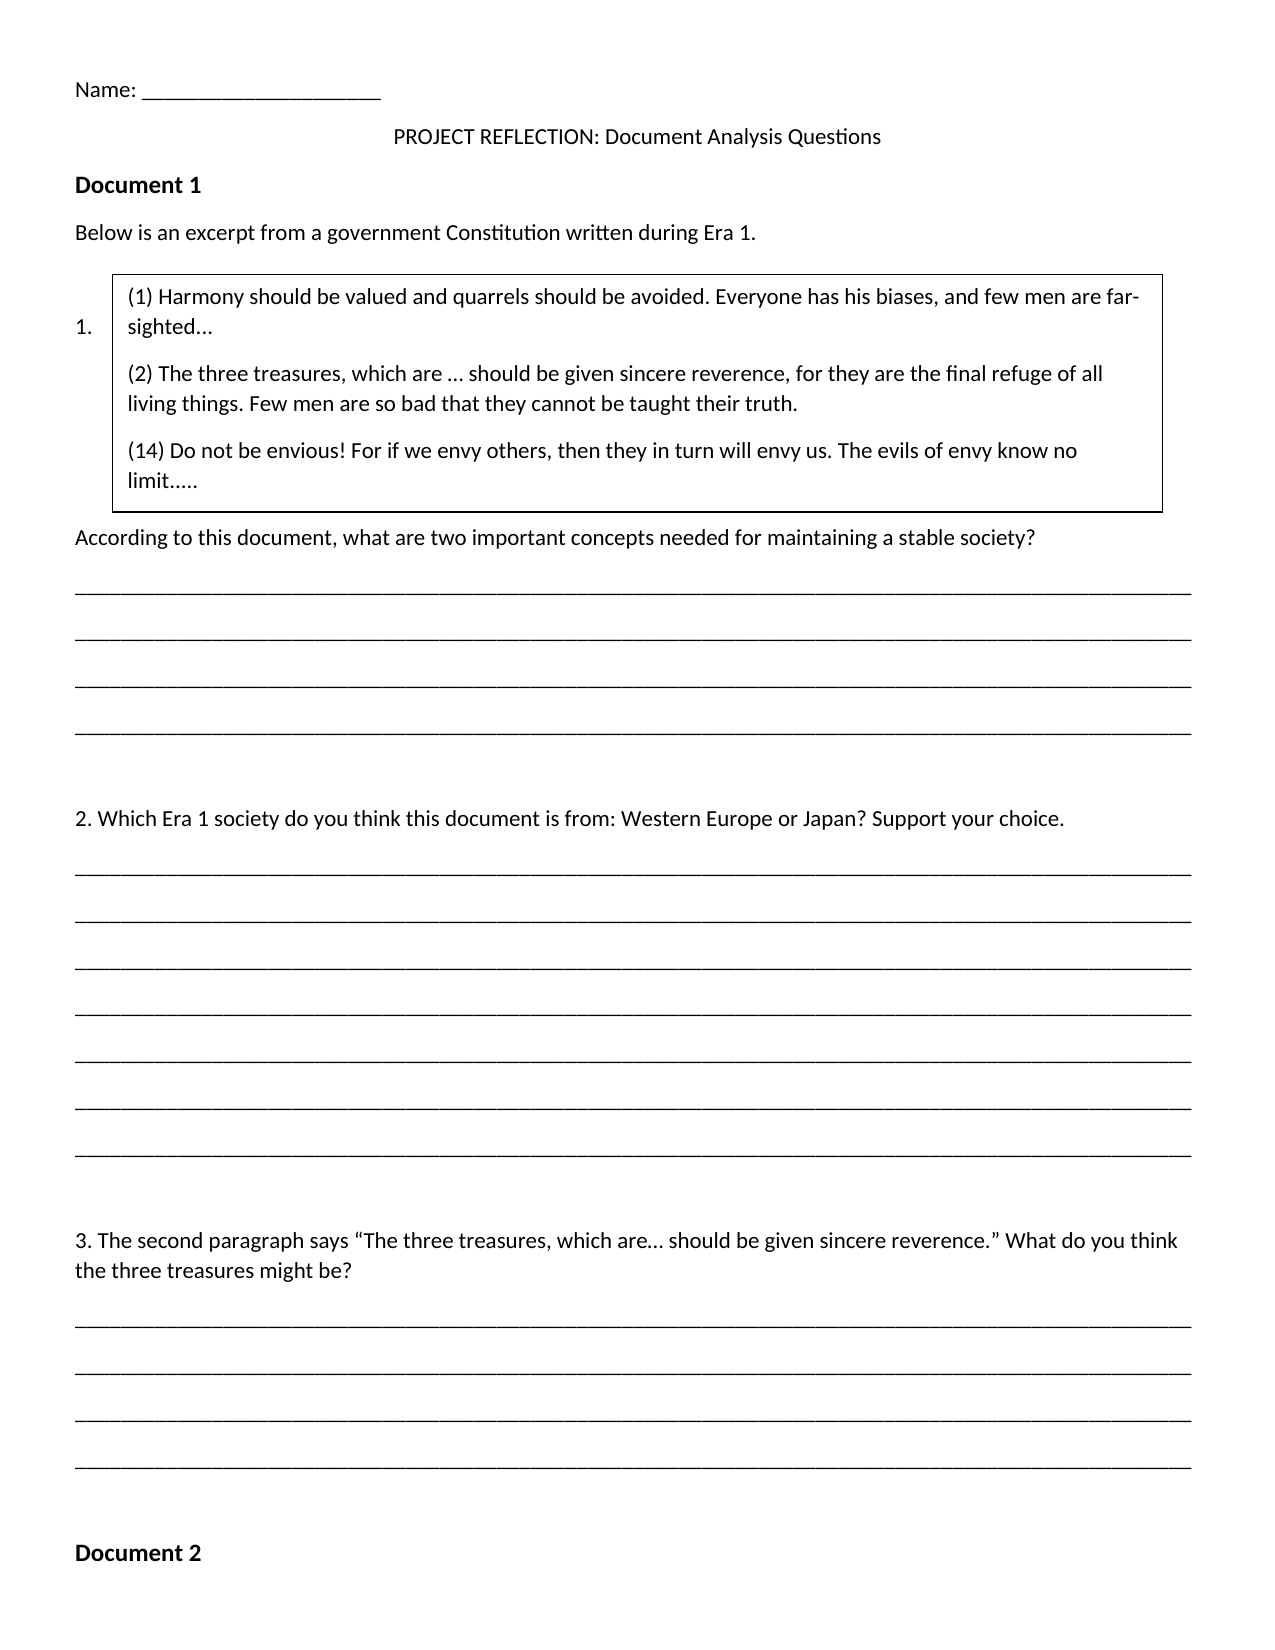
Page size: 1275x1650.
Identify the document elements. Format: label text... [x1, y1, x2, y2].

text __________________________________________________________________________________________________ [75, 710, 1200, 738]
text __________________________________________________________________________________________________ [75, 1444, 1200, 1472]
text __________________________________________________________________________________________________ [75, 663, 1200, 692]
text __________________________________________________________________________________________________ [75, 1132, 1200, 1160]
text __________________________________________________________________________________________________ [75, 1303, 1200, 1331]
text Below is an excerpt from a government Constitution written during Era 1. [75, 218, 1200, 246]
text __________________________________________________________________________________________________ [75, 851, 1200, 879]
text __________________________________________________________________________________________________ [75, 945, 1200, 973]
text __________________________________________________________________________________________________ [75, 570, 1200, 598]
text Document 2 [75, 1537, 1200, 1568]
text PROJECT REFLECTION: Document Analysis Questions [75, 122, 1200, 150]
text __________________________________________________________________________________________________ [75, 898, 1200, 926]
text __________________________________________________________________________________________________ [75, 1085, 1200, 1113]
text __________________________________________________________________________________________________ [75, 1350, 1200, 1378]
text 2. Which Era 1 society do you think this document is from: Western Europe or Japan? Support your choice. [75, 804, 1200, 832]
text __________________________________________________________________________________________________ [75, 617, 1200, 645]
text 1. According to this document, what are two important concepts needed for maintaining a stable society? [75, 312, 1200, 551]
text Document 1 [75, 169, 1200, 199]
text __________________________________________________________________________________________________ [75, 992, 1200, 1020]
text 3. The second paragraph says “The three treasures, which are… should be given sincere reverence.” What do you think the three treasures might be? [75, 1226, 1200, 1284]
text __________________________________________________________________________________________________ [75, 1397, 1200, 1425]
text Name: _____________________ [75, 75, 1200, 103]
text __________________________________________________________________________________________________ [75, 1038, 1200, 1067]
